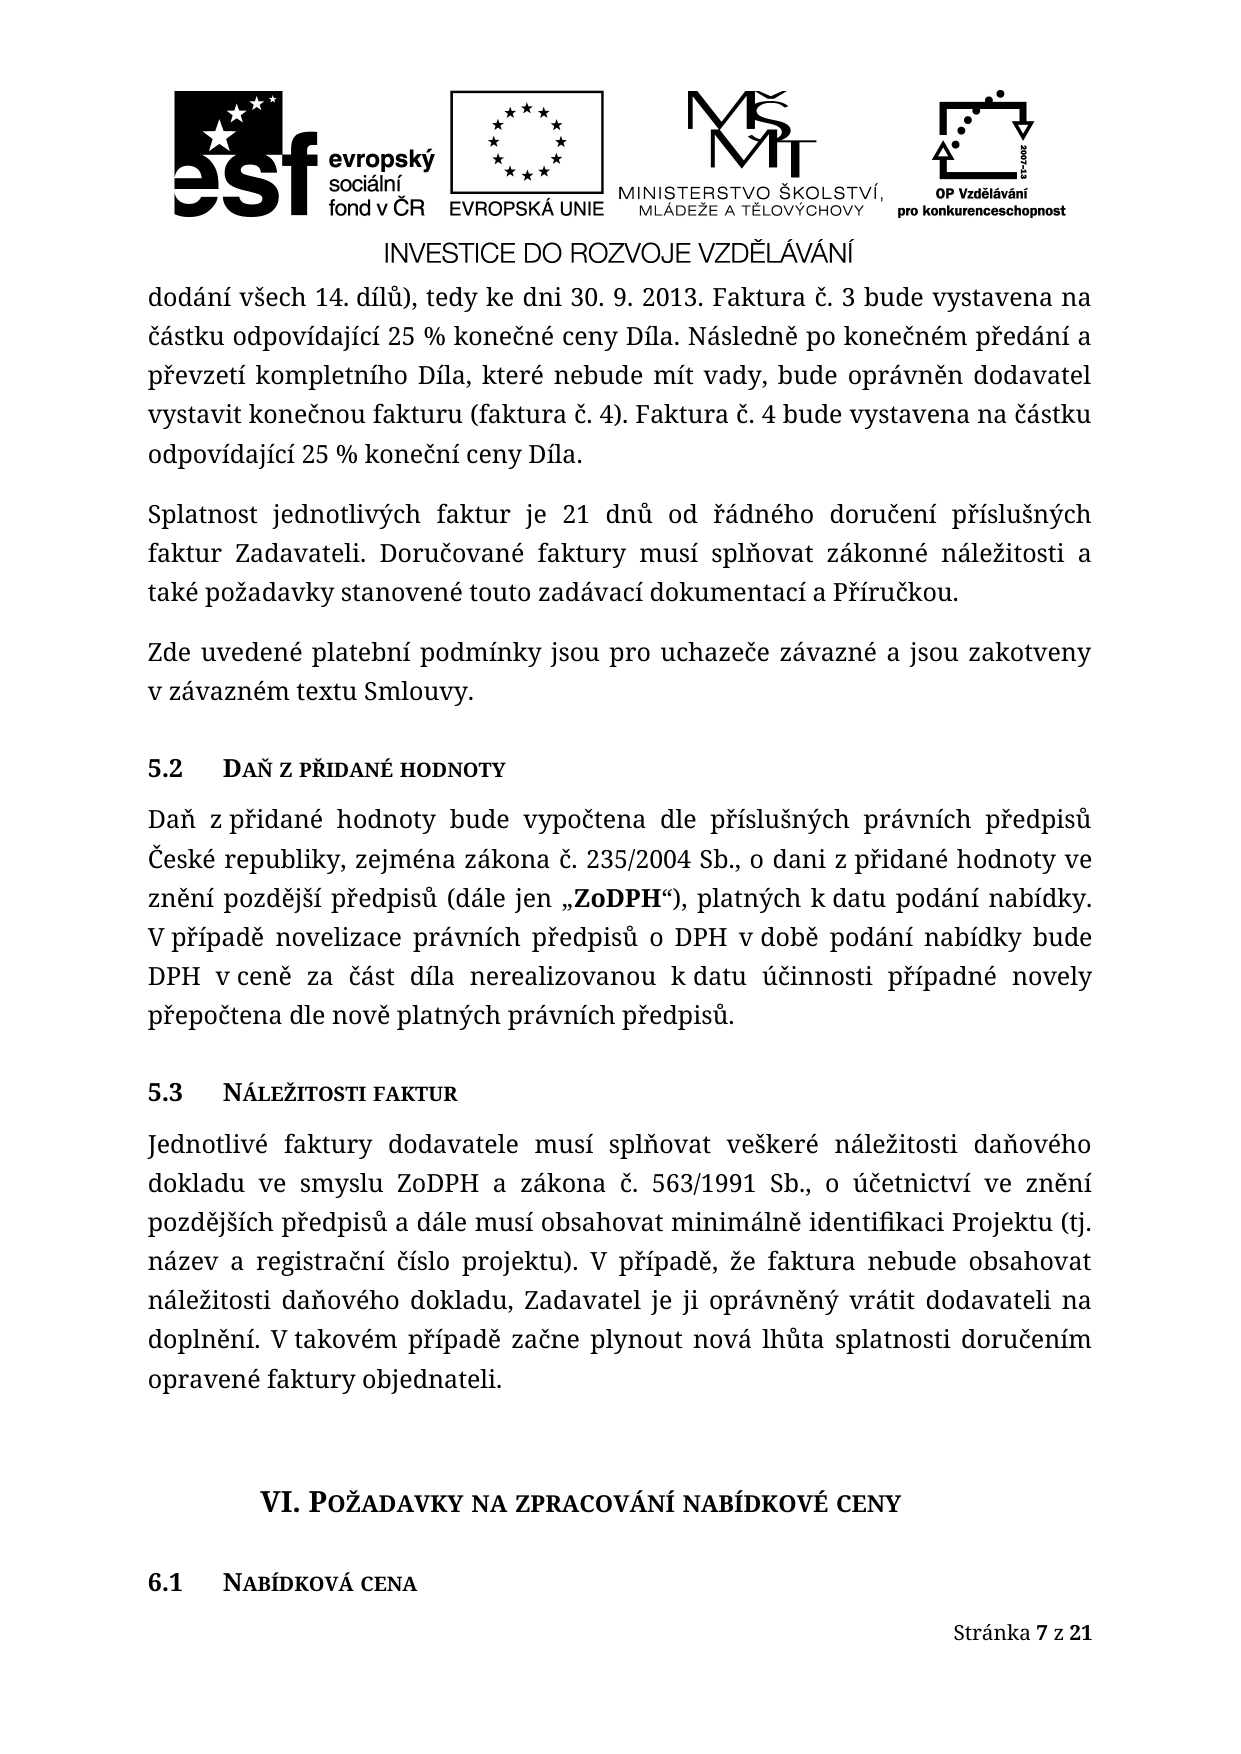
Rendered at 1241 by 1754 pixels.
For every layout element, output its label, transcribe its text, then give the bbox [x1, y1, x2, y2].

list Náležitosti faktur [148, 1075, 1093, 1109]
text Zde uvedené platební podmínky jsou pro uchazeče závazné a jsou zakotveny v závazném textu Smlouvy. [148, 635, 1093, 708]
text Jednotlivé faktury dodavatele musí splňovat veškeré náležitosti daňového dokladu ve smyslu ZoDPH a zákona č. 563/1991 Sb., o účetnictví ve znění pozdějších předpisů a dále musí obsahovat minimálně identifikaci Projektu (tj. název a registrační číslo projektu). V případě, že faktura nebude obsahovat náležitosti daňového dokladu, Zadavatel je ji oprávněný vrátit dodavateli na doplnění. V takovém případě začne plynout nová lhůta splatnosti doručením opravené faktury objednateli. [148, 1126, 1093, 1395]
picture [147, 73, 1093, 280]
list Nabídková cena [148, 1564, 1093, 1598]
text Splatnost jednotlivých faktur je 21 dnů od řádného doručení příslušných faktur Zadavateli. Doručované faktury musí splňovat zákonné náležitosti a také požadavky stanovené touto zadávací dokumentací a Příručkou. [148, 496, 1093, 609]
list Daň z přidané hodnoty [148, 751, 1093, 784]
text VI. Požadavky na zpracování nabídkové ceny [260, 1481, 1093, 1521]
text Daň z přidané hodnoty bude vypočtena dle příslušných právních předpisů České republiky, zejména zákona č. 235/2004 Sb., o dani z přidané hodnoty ve znění pozdější předpisů (dále jen „ZoDPH“), platných k datu podání nabídky. V případě novelizace právních předpisů o DPH v době podání nabídky bude DPH v ceně za část díla nerealizovanou k datu účinnosti případné novely přepočtena dle nově platných právních předpisů. [148, 802, 1093, 1032]
